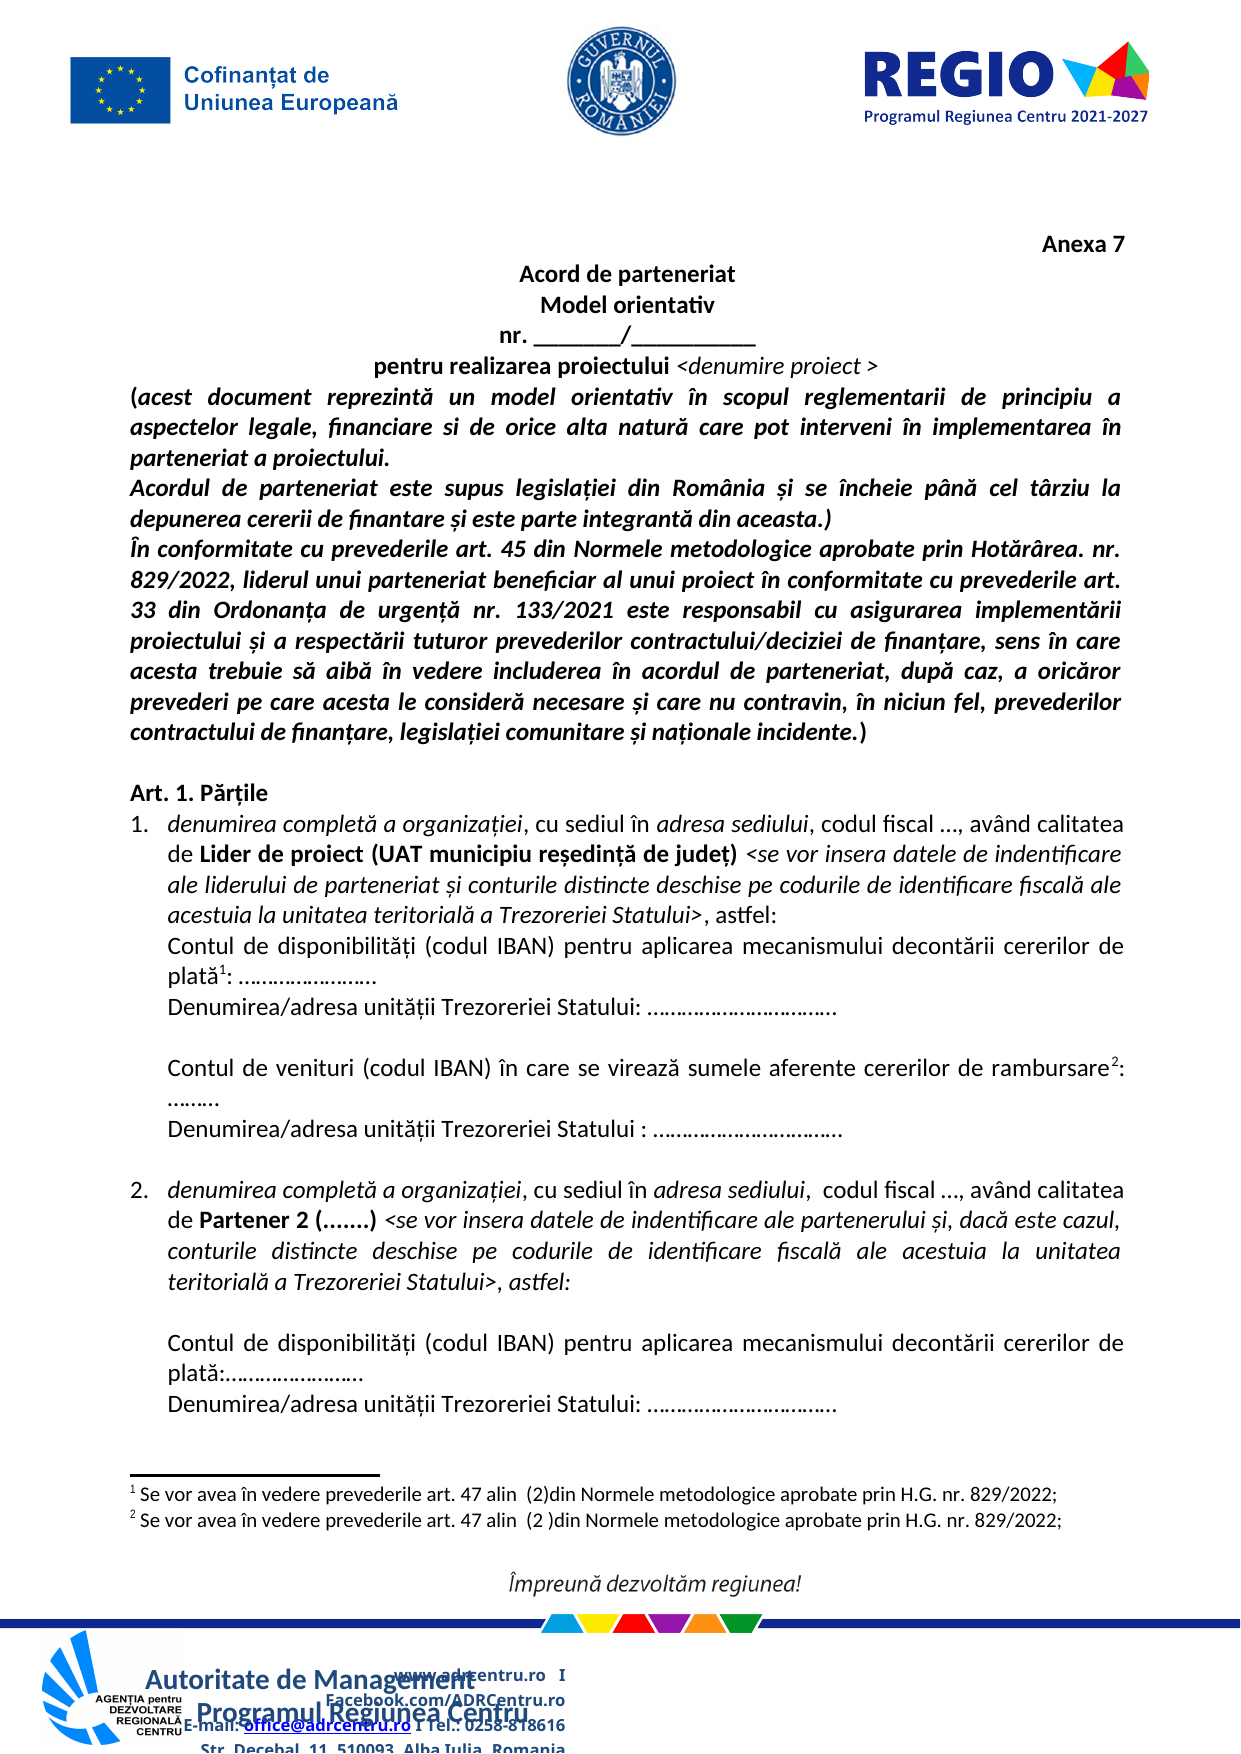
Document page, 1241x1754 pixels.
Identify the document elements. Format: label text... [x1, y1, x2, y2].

text Ȋn conformitate cu prevederile art. 45 din Normele metodologice aprobate prin Hotărârea. nr. 829/2022, liderul unui parteneriat beneficiar al unui proiect în conformitate cu prevederile art. 33 din Ordonanța de urgență nr. 133/2021 este responsabil cu asigurarea implementării proiectului și a respectării tuturor prevederilor contractului/deciziei de finanțare, sens în care acesta trebuie să aibă în vedere includerea în acordul de parteneriat, după caz, a oricăror prevederi pe care acesta le consideră necesare și care nu contravin, în niciun fel, prevederilor contractului de finanțare, legislației comunitare și naționale incidente.) [130, 533, 1125, 747]
text Contul de venituri (codul IBAN) în care se virează sumele aferente cererilor de rambursare:……… [167, 1052, 1125, 1113]
text Acordul de parteneriat este supus legislației din România și se încheie până cel târziu la depunerea cererii de finantare și este parte integrantă din aceasta.) [130, 472, 1125, 533]
text (acest document reprezintă un model orientativ în scopul reglementarii de principiu a aspectelor legale, financiare si de orice alta natură care pot interveni în implementarea în parteneriat a proiectului. [130, 381, 1125, 472]
text Denumirea/adresa unității Trezoreriei Statului: …………………………… [167, 991, 1125, 1022]
list Părțile [130, 777, 1125, 808]
picture [495, 1571, 814, 1597]
text Denumirea/adresa unității Trezoreriei Statului : …………………………… [167, 1113, 1125, 1144]
text pentru realizarea proiectului <denumire proiect > [130, 350, 1125, 381]
text nr. _______/__________ [130, 319, 1125, 350]
text Acord de parteneriat [130, 258, 1125, 289]
picture [574, 1614, 1241, 1633]
picture [547, 0, 692, 154]
list denumirea completă a organizaţiei, cu sediul în adresa sediului, codul fiscal …, având calitatea de Partener 2 (.......) <se vor insera datele de indentificare ale partenerului și, dacă este cazul, conturile distincte deschise pe codurile de identificare fiscală ale acestuia la unitatea teritorială a Trezoreriei Statului>, astfel: [130, 1174, 1125, 1296]
list denumirea completă a organizaţiei, cu sediul în adresa sediului, codul fiscal …, având calitatea de Lider de proiect (UAT municipiu reședință de județ) <se vor insera datele de indentificare ale liderului de parteneriat și conturile distincte deschise pe codurile de identificare fiscală ale acestuia la unitatea teritorială a Trezoreriei Statului>, astfel: [130, 808, 1125, 930]
text Model orientativ [130, 289, 1125, 319]
text Anexa 7 [130, 228, 1125, 258]
picture [66, 53, 425, 128]
text Denumirea/adresa unității Trezoreriei Statului: …………………………… [167, 1388, 1125, 1418]
text Contul de disponibilități (codul IBAN) pentru aplicarea mecanismului decontării cererilor de plată:…………………… [167, 1327, 1125, 1388]
picture [864, 41, 1150, 125]
text Contul de disponibilități (codul IBAN) pentru aplicarea mecanismului decontării cererilor de plată: …………………… [167, 930, 1125, 991]
picture [0, 1614, 550, 1745]
